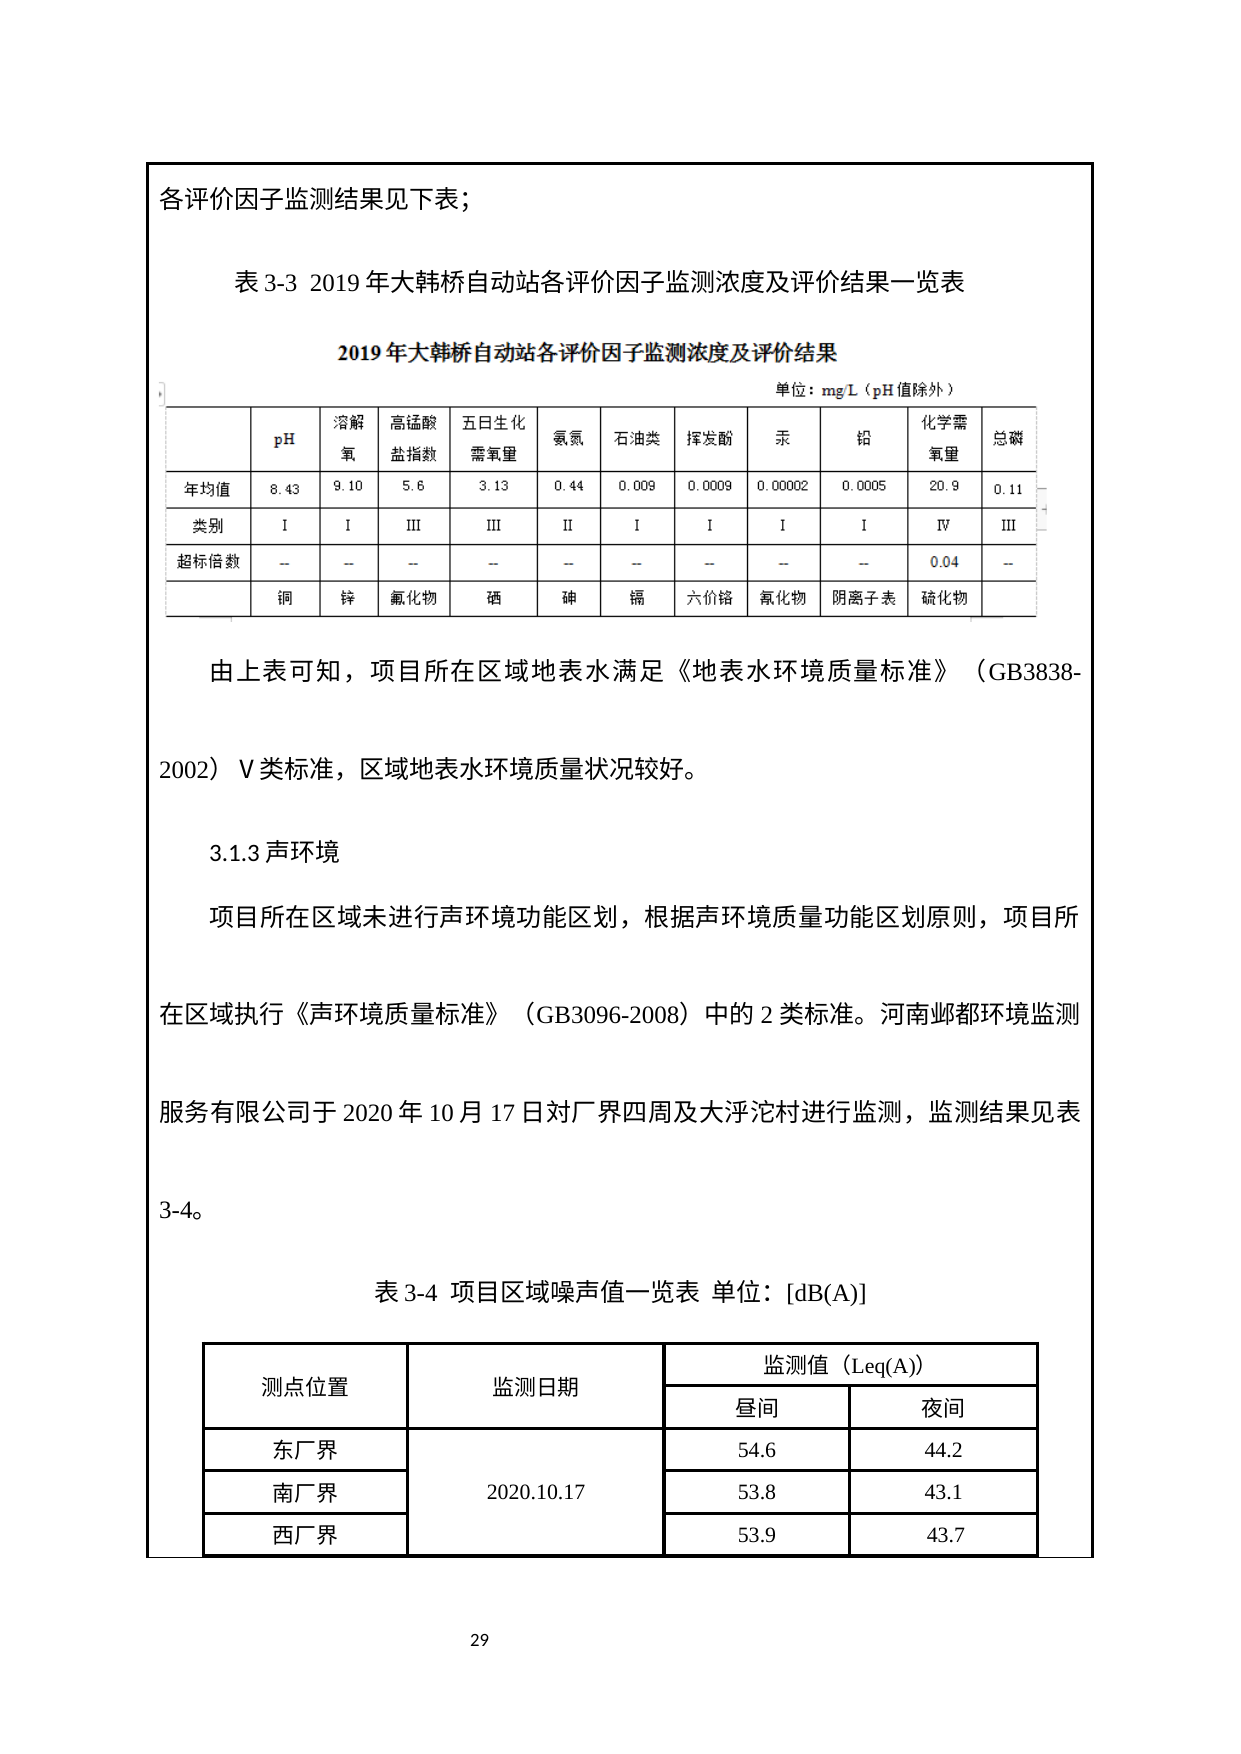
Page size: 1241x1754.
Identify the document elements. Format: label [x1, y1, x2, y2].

table_header [149, 165, 1091, 1557]
picture [158, 331, 1047, 622]
